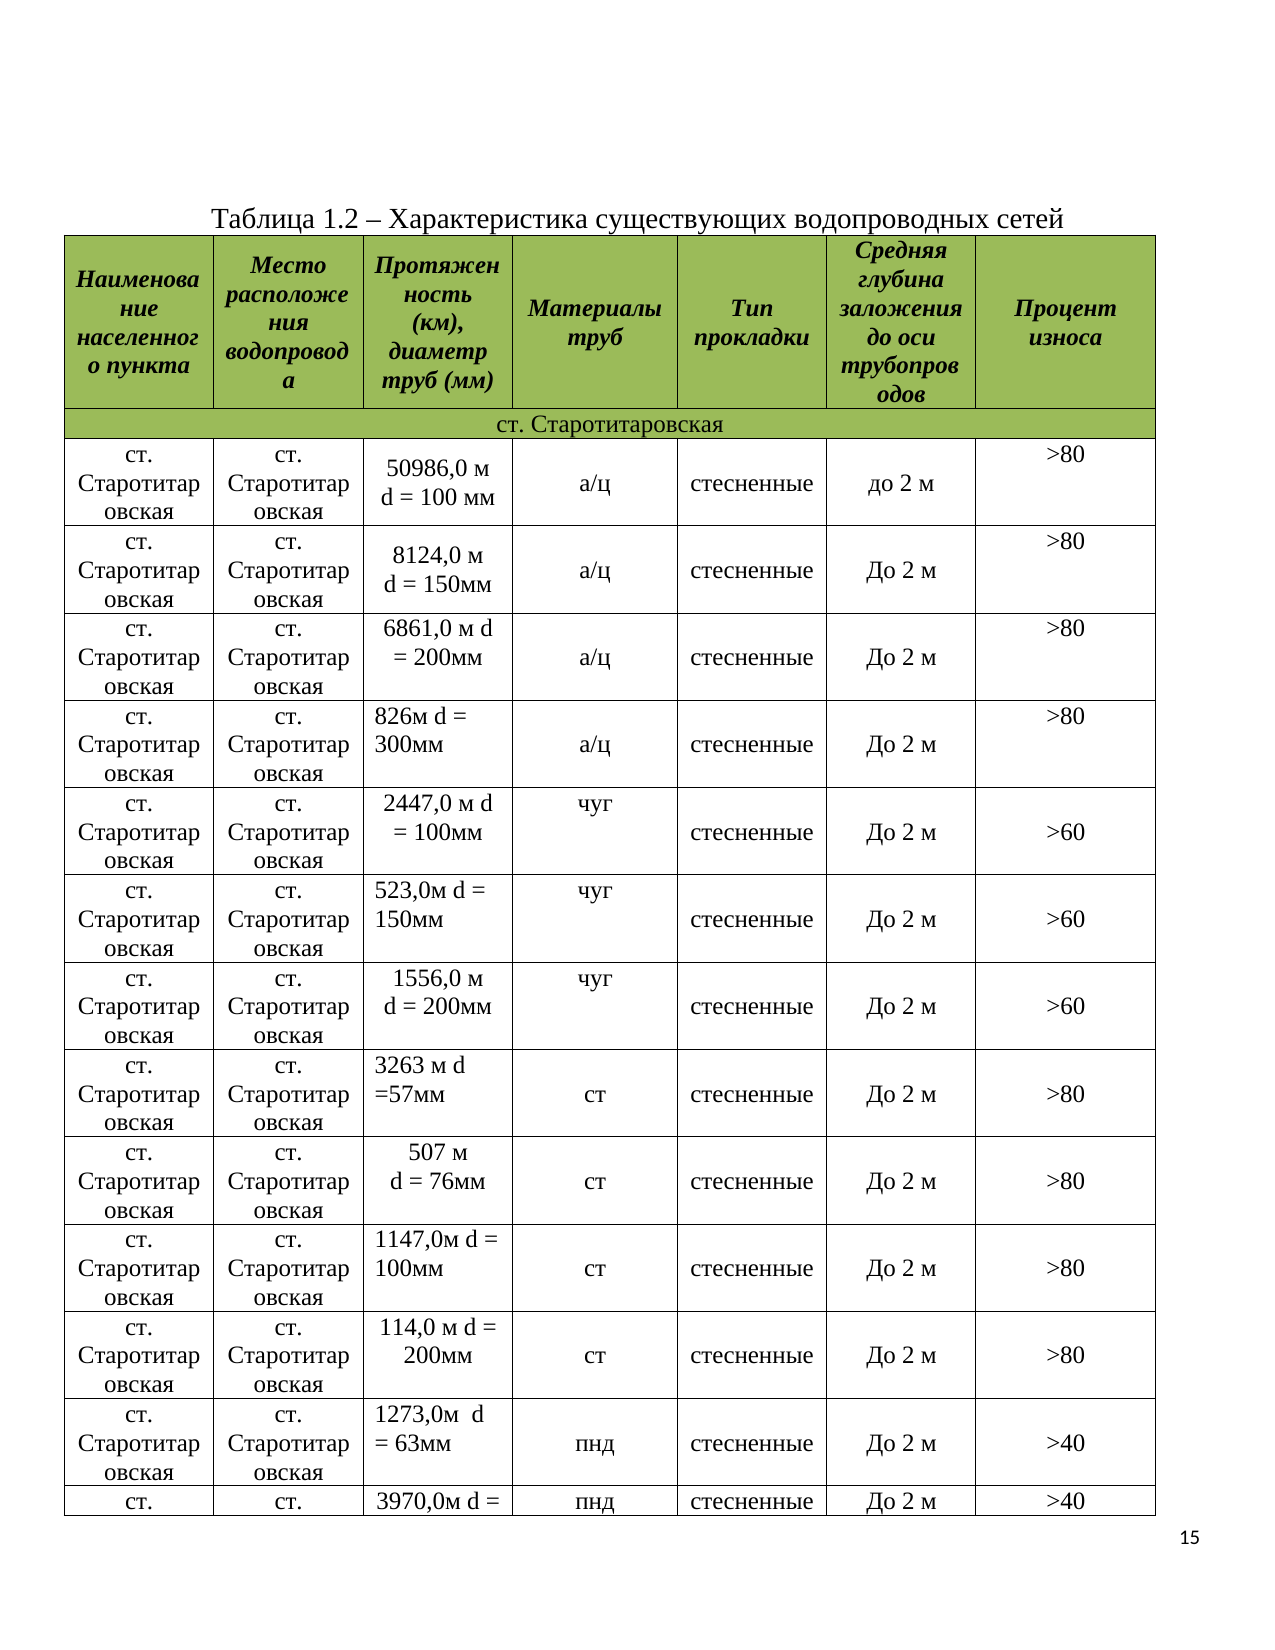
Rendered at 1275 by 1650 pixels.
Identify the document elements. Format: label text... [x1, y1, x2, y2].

table_cell ст. Старотитаровская [65, 1312, 213, 1398]
table_cell а/ц [513, 526, 677, 612]
table_cell ст. Старотитаровская [214, 439, 363, 525]
table_cell ст. Старотитаровская [65, 1050, 213, 1136]
table_cell ст. Старотитаровская [65, 1399, 213, 1485]
table_cell >80 [976, 1312, 1155, 1398]
table_cell 1273,0м d = 63мм [364, 1399, 512, 1485]
table_cell а/ц [513, 439, 677, 525]
table_cell >80 [976, 1225, 1155, 1311]
table_cell До 2 м [827, 875, 975, 962]
table_cell 114,0 м d = 200мм [364, 1312, 512, 1398]
table_cell До 2 м [827, 788, 975, 874]
table_cell пнд [513, 1486, 677, 1515]
table_cell стесненные [678, 875, 826, 962]
table_cell ст. Старотитаровская [214, 1225, 363, 1311]
table_cell до 2 м [827, 439, 975, 525]
table_cell >80 [976, 1050, 1155, 1136]
table_cell ст [513, 1137, 677, 1223]
table_cell стесненные [678, 1486, 826, 1515]
table_header Материалы труб [513, 236, 677, 408]
table_cell стесненные [678, 439, 826, 525]
table_cell стесненные [678, 1399, 826, 1485]
table_cell ст. Старотитаровская [214, 701, 363, 787]
table_cell ст. Старотитаровская [65, 875, 213, 962]
table_cell ст. Старотитаровская [214, 1312, 363, 1398]
table_cell >40 [976, 1486, 1155, 1515]
table_cell До 2 м [827, 1225, 975, 1311]
table_header Процент износа [976, 236, 1155, 408]
table_cell ст. Старотитаровская [214, 1137, 363, 1223]
table_cell >80 [976, 439, 1155, 525]
table_cell ст. Старотитаровская [214, 788, 363, 874]
table_cell До 2 м [827, 614, 975, 700]
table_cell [65, 1486, 213, 1515]
table_cell стесненные [678, 1225, 826, 1311]
table_cell ст. Старотитаровская [65, 788, 213, 874]
table_cell 523,0м d = 150мм [364, 875, 512, 962]
table_cell До 2 м [827, 526, 975, 612]
table_cell До 2 м [827, 963, 975, 1049]
table_header Наименование населенного пункта [65, 236, 213, 408]
table_cell стесненные [678, 1137, 826, 1223]
table_cell чуг [513, 788, 677, 874]
table_cell >80 [976, 614, 1155, 700]
table_header Средняя глубина заложения до оси трубопроводов [827, 236, 975, 408]
table_cell 3970,0м d = 90мм [364, 1486, 512, 1515]
table_cell 3263 м d =57мм [364, 1050, 512, 1136]
table_header Тип прокладки [678, 236, 826, 408]
table_cell 2447,0 м d = 100мм [364, 788, 512, 874]
table_cell ст [513, 1050, 677, 1136]
table_cell 50986,0 м d = 100 мм [364, 439, 512, 525]
table_cell 826м d = 300мм [364, 701, 512, 787]
table_cell ст. Старотитаровская [65, 963, 213, 1049]
table_cell ст. Старотитаровская [214, 875, 363, 962]
table_cell 1147,0м d = 100мм [364, 1225, 512, 1311]
table_cell стесненные [678, 1050, 826, 1136]
table_cell ст. Старотитаровская [214, 614, 363, 700]
table_cell ст. Старотитаровская [65, 1225, 213, 1311]
table_cell а/ц [513, 614, 677, 700]
table_cell чуг [513, 963, 677, 1049]
table_cell >80 [976, 1137, 1155, 1223]
table_cell До 2 м [827, 1399, 975, 1485]
table_cell >60 [976, 788, 1155, 874]
table_cell >60 [976, 963, 1155, 1049]
table_cell пнд [513, 1399, 677, 1485]
table_cell До 2 м [827, 1137, 975, 1223]
table_cell 507 м d = 76мм [364, 1137, 512, 1223]
table_cell ст. Старотитаровская [214, 1050, 363, 1136]
table_cell >60 [976, 875, 1155, 962]
table_cell ст. Старотитаровская [214, 526, 363, 612]
table_cell >80 [976, 701, 1155, 787]
table_cell ст. Старотитаровская [65, 526, 213, 612]
table_cell ст [513, 1225, 677, 1311]
table_cell ст. Старотитаровская [214, 1399, 363, 1485]
table_cell стесненные [678, 614, 826, 700]
table_header Место расположения водопровода [214, 236, 363, 408]
table_cell ст. Старотитаровская [65, 701, 213, 787]
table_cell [214, 1486, 363, 1515]
table_cell стесненные [678, 526, 826, 612]
table_cell До 2 м [827, 701, 975, 787]
table_cell 1556,0 м d = 200мм [364, 963, 512, 1049]
table_cell >80 [976, 526, 1155, 612]
table_cell ст. Старотитаровская [65, 614, 213, 700]
table_cell ст. Старотитаровская [214, 963, 363, 1049]
table_cell До 2 м [827, 1486, 975, 1515]
table_header Протяженность (км), диаметр труб (мм) [364, 236, 512, 408]
table_cell стесненные [678, 963, 826, 1049]
table_cell ст. Старотитаровская [65, 1137, 213, 1223]
table_cell а/ц [513, 701, 677, 787]
table_cell 6861,0 м d = 200мм [364, 614, 512, 700]
table_cell >40 [976, 1399, 1155, 1485]
table_cell ст [513, 1312, 677, 1398]
table_cell ст. Старотитаровская [65, 439, 213, 525]
table_cell До 2 м [827, 1050, 975, 1136]
table_cell стесненные [678, 1312, 826, 1398]
table_cell ст. Старотитаровская [65, 409, 1155, 438]
table_cell стесненные [678, 701, 826, 787]
text Таблица 1.2 – Характеристика существующих водопроводных сетей [75, 201, 1200, 234]
table_cell До 2 м [827, 1312, 975, 1398]
table_cell стесненные [678, 788, 826, 874]
table_cell чуг [513, 875, 677, 962]
table_cell 8124,0 м d = 150мм [364, 526, 512, 612]
